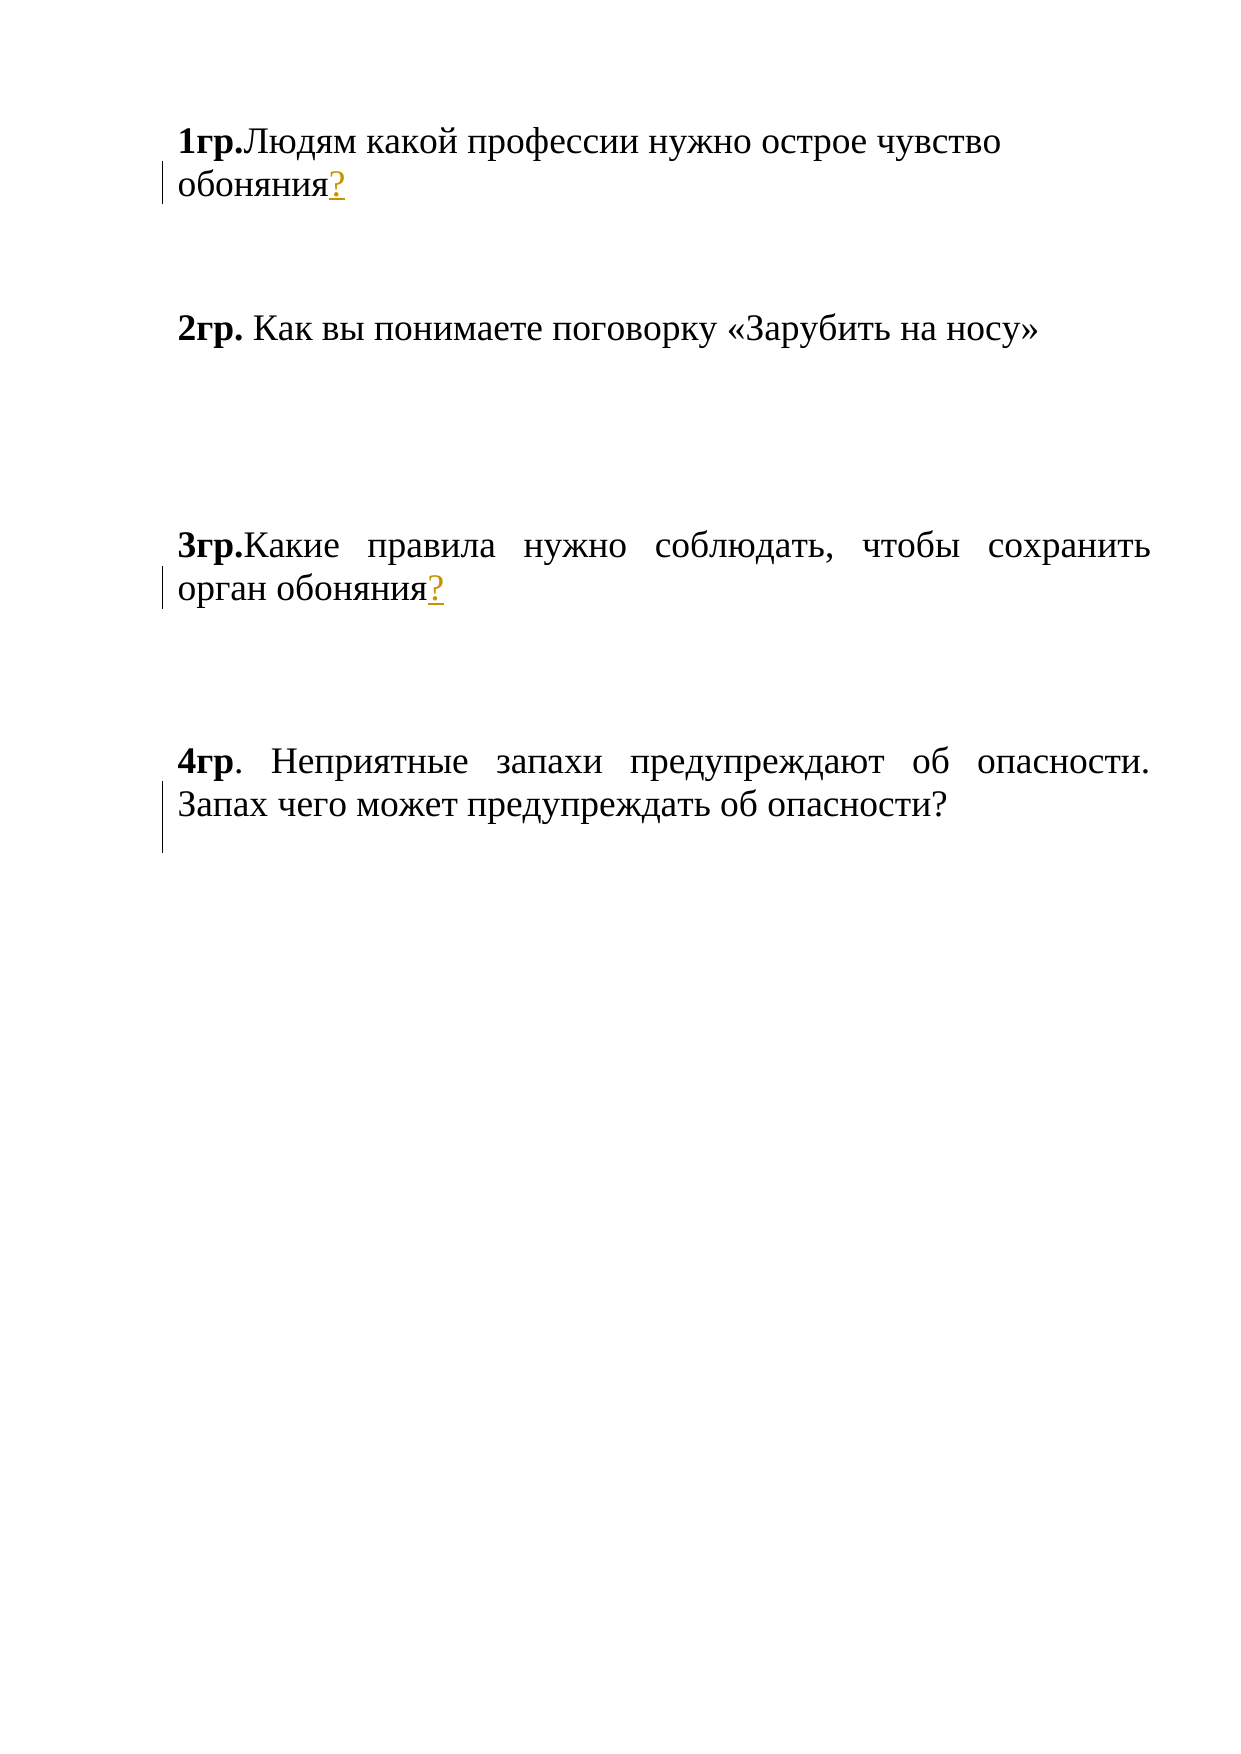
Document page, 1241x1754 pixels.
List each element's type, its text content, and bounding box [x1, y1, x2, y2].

text 3гр.Какие правила нужно соблюдать, чтобы сохранить орган обоняния [177, 523, 1152, 609]
text 4гр. Неприятные запахи предупреждают об опасности. Запах чего может предупреждать об опасности? [177, 738, 1152, 824]
text 1гр.Людям какой профессии нужно острое чувство обоняния [177, 118, 1152, 204]
text 2гр. Как вы понимаете поговорку «Зарубить на носу» [177, 306, 1152, 349]
